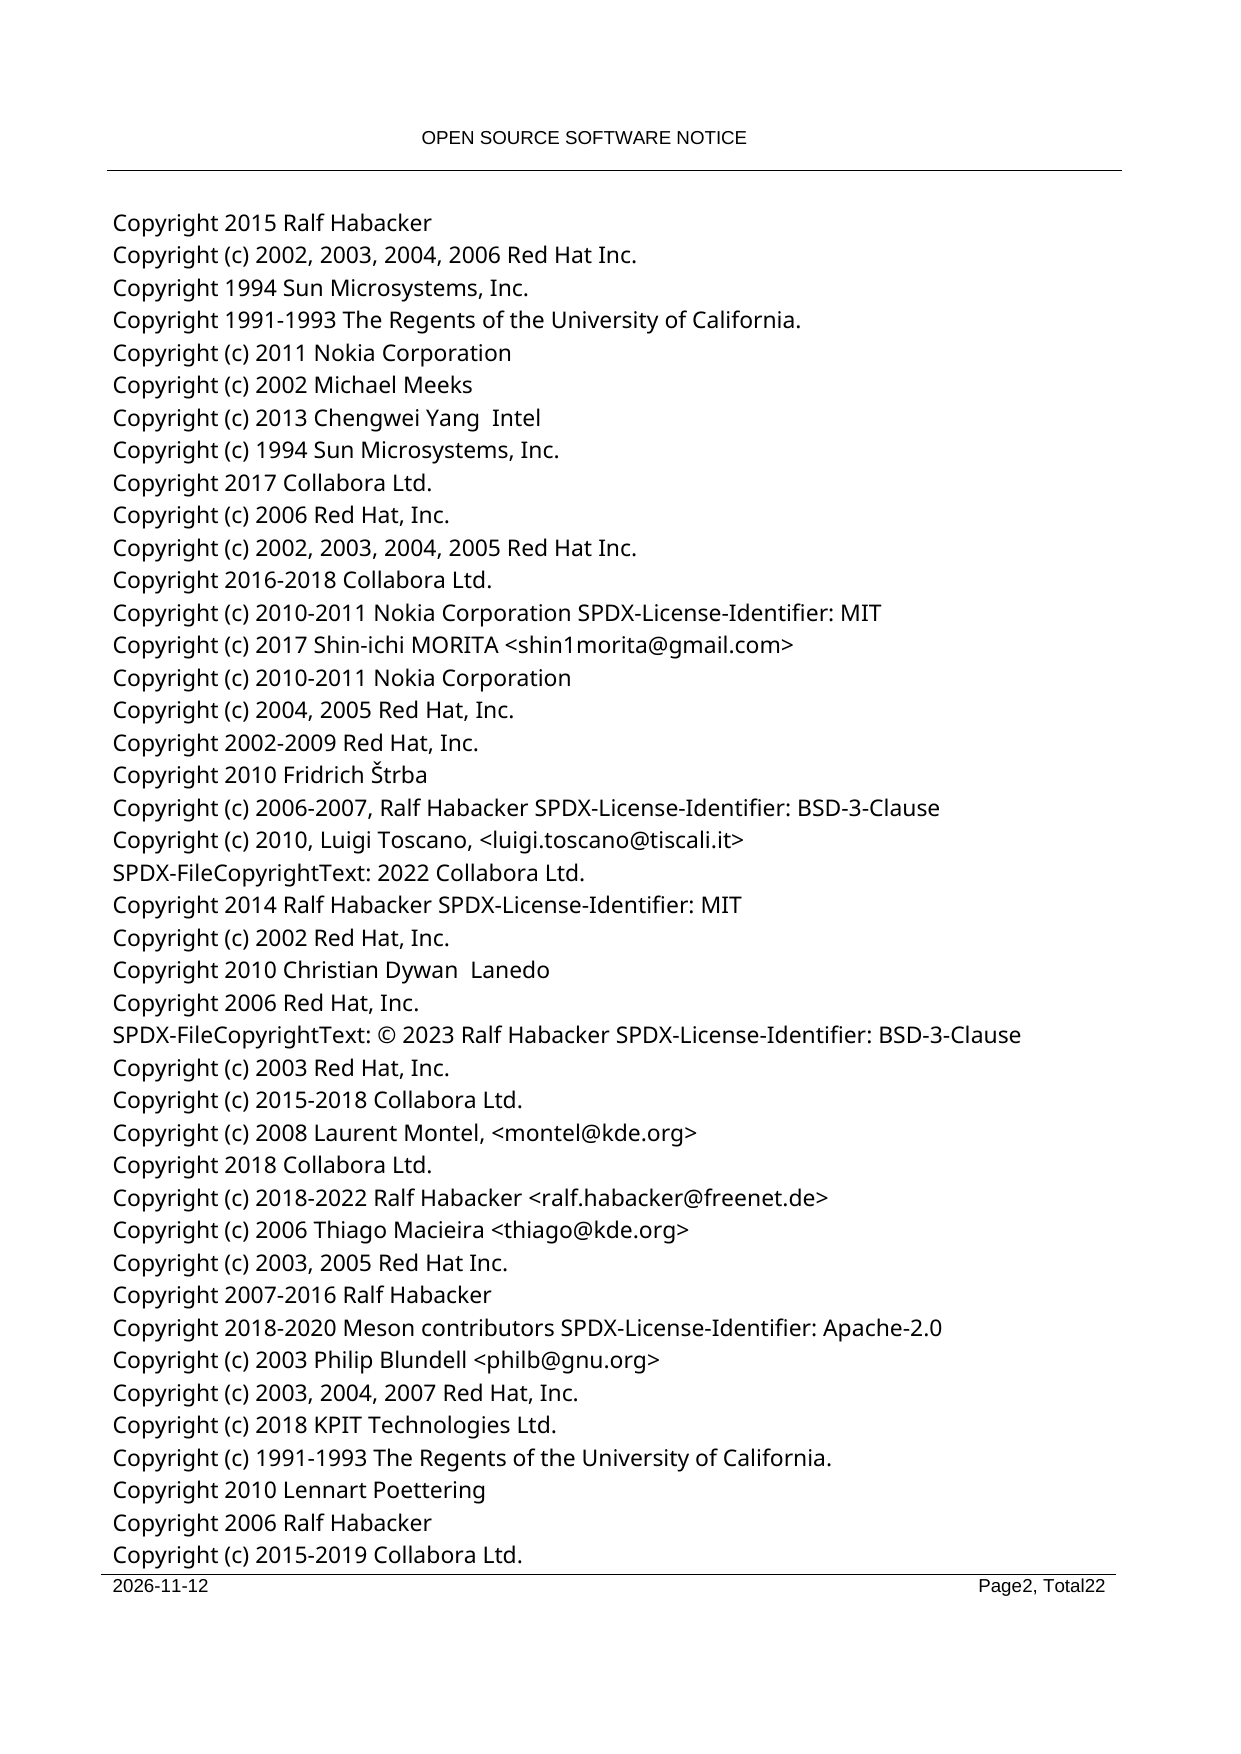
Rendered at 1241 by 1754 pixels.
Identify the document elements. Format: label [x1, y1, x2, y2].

text [112, 206, 1128, 1571]
